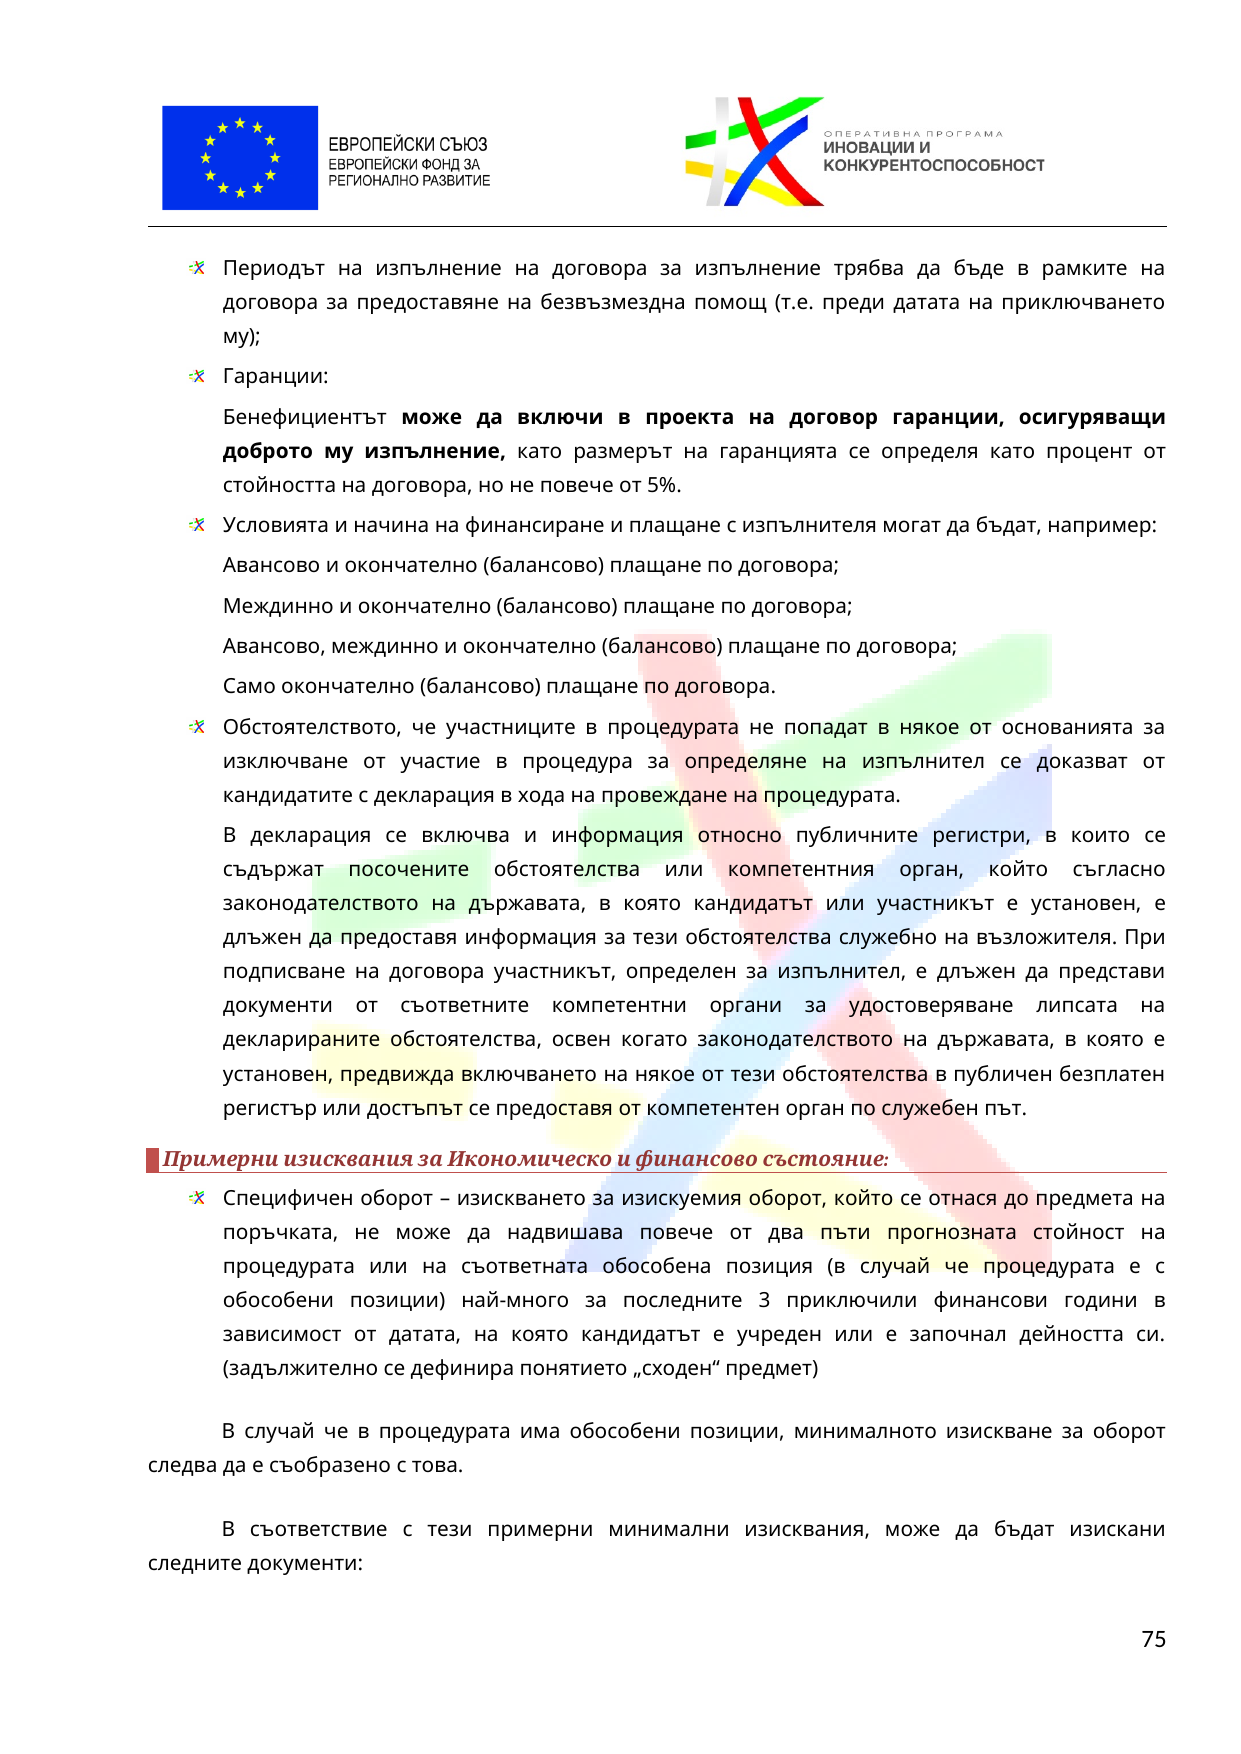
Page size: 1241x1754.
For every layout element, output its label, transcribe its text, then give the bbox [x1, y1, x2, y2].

text В декларация се включва и информация относно публичните регистри, в които се съдържат посочените обстоятелства или компетентния орган, който съгласно законодателството на държавата, в която кандидатът или участникът е установен, е длъжен да предоставя информация за тези обстоятелства служебно на възложителя. При подписване на договора участникът, определен за изпълнител, е длъжен да представи документи от съответните компетентни органи за удостоверяване липсата на декларираните обстоятелства, освен когато законодателството на държавата, в която е установен, предвижда включването на някое от тези обстоятелства в публичен безплатен регистър или достъпът се предоставя от компетентен орган по служебен път. [223, 820, 1167, 1121]
list Условията и начина на финансиране и плащане с изпълнителя могат да бъдат, например: [185, 510, 1167, 539]
picture [186, 1188, 206, 1206]
picture [147, 95, 519, 224]
subtitle Примерни изисквания за Икономическо и финансово състояние: [159, 1148, 1167, 1172]
picture [186, 515, 206, 533]
list Периодът на изпълнение на договора за изпълнение трябва да бъде в рамките на договора за предоставяне на безвъзмездна помощ (т.е. преди датата на приключването му); [185, 253, 1167, 349]
picture [659, 73, 1045, 224]
text Авансово и окончателно (балансово) плащане по договора; [223, 551, 1167, 579]
list Гаранции: [185, 361, 1167, 390]
text В съответствие с тези примерни минимални изисквания, може да бъдат изискани следните документи: [148, 1514, 1167, 1576]
list Обстоятелството, че участниците в процедурата не попадат в някое от основанията за изключване от участие в процедура за определяне на изпълнител се доказват от кандидатите с декларация в хода на провеждане на процедурата. [185, 712, 1167, 808]
picture [186, 367, 206, 384]
text Бенефициентът може да включи в проекта на договор гаранции, осигуряващи доброто му изпълнение, като размерът на гаранцията се определя като процент от стойността на договора, но не повече от 5%. [223, 402, 1167, 498]
text Само окончателно (балансово) плащане по договора. [223, 671, 1167, 700]
list Специфичен оборот – изискването за изискуемия оборот, който се отнася до предмета на поръчката, не може да надвишава повече от два пъти прогнозната стойност на процедурата или на съответната обособена позиция (в случай че процедурата е с обособени позиции) най-много за последните 3 приключили финансови години в зависимост от датата, на която кандидатът е учреден или е започнал дейността си. (задължително се дефинира понятието „сходен“ предмет) [185, 1183, 1167, 1382]
text Авансово, междинно и окончателно (балансово) плащане по договора; [223, 631, 1167, 659]
text В случай че в процедурата има обособени позиции, минималното изискване за оборот следва да е съобразено с това. [148, 1417, 1167, 1479]
picture [186, 258, 206, 276]
picture [186, 717, 206, 735]
text Междинно и окончателно (балансово) плащане по договора; [223, 591, 1167, 619]
